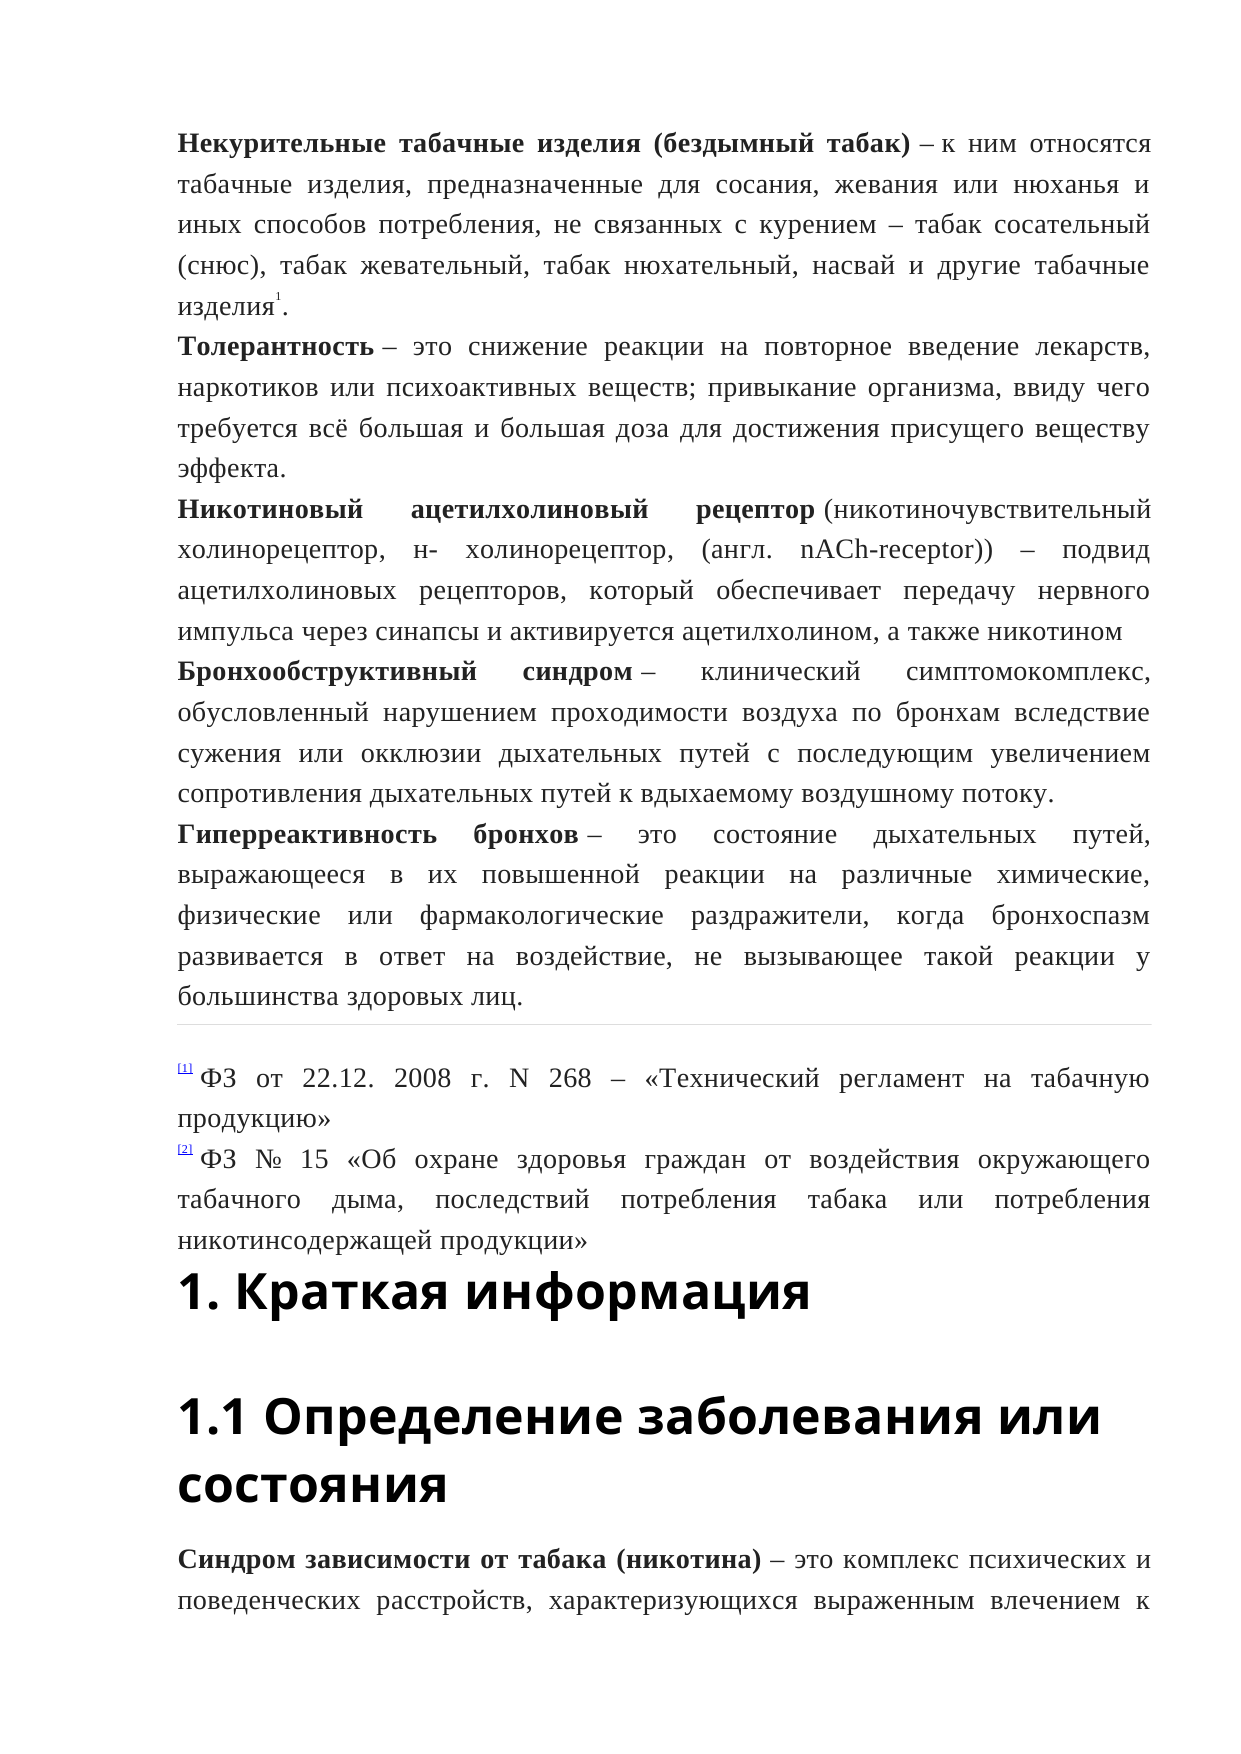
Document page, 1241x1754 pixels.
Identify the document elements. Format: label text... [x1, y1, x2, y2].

text Толерантность – это снижение реакции на повторное введение лекарств, наркотиков или психоактивных веществ; привыкание организма, ввиду чего требуется всё большая и большая доза для достижения присущего веществу эффекта. [177, 321, 1152, 484]
text 1.1 Определение заболевания или состояния [177, 1381, 1152, 1517]
text [2] ФЗ № 15 «Об охране здоровья граждан от воздействия окружающего табачного дыма, последствий потребления табака или потребления никотинсодержащей продукции» [177, 1134, 1152, 1256]
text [177, 1534, 1152, 1615]
text [1] ФЗ от 22.12. 2008 г. N 268 – «Технический регламент на табачную продукцию» [177, 1052, 1152, 1134]
text Гиперреактивность бронхов – это состояние дыхательных путей, выражающееся в их повышенной реакции на различные химические, физические или фармакологические раздражители, когда бронхоспазм развивается в ответ на воздействие, не вызывающее такой реакции у большинства здоровых лиц. [177, 809, 1152, 1012]
text 1. Краткая информация [177, 1256, 1152, 1324]
text Никотиновый ацетилхолиновый рецептор (никотиночувствительный холинорецептор, н- холинорецептор, (англ. nACh-receptor)) – подвид ацетилхолиновых рецепторов, который обеспечивает передачу нервного импульса через синапсы и активируется ацетилхолином, а также никотином [177, 484, 1152, 646]
text Бронхообструктивный синдром – клинический симптомокомплекс, обусловленный нарушением проходимости воздуха по бронхам вследствие сужения или окклюзии дыхательных путей с последующим увеличением сопротивления дыхательных путей к вдыхаемому воздушному потоку. [177, 646, 1152, 809]
text Некурительные табачные изделия (бездымный табак) – к ним относятся табачные изделия, предназначенные для сосания, жевания или нюханья и иных способов потребления, не связанных с курением – табак сосательный (снюс), табак жевательный, табак нюхательный, насвай и другие табачные изделия1. [177, 118, 1152, 321]
